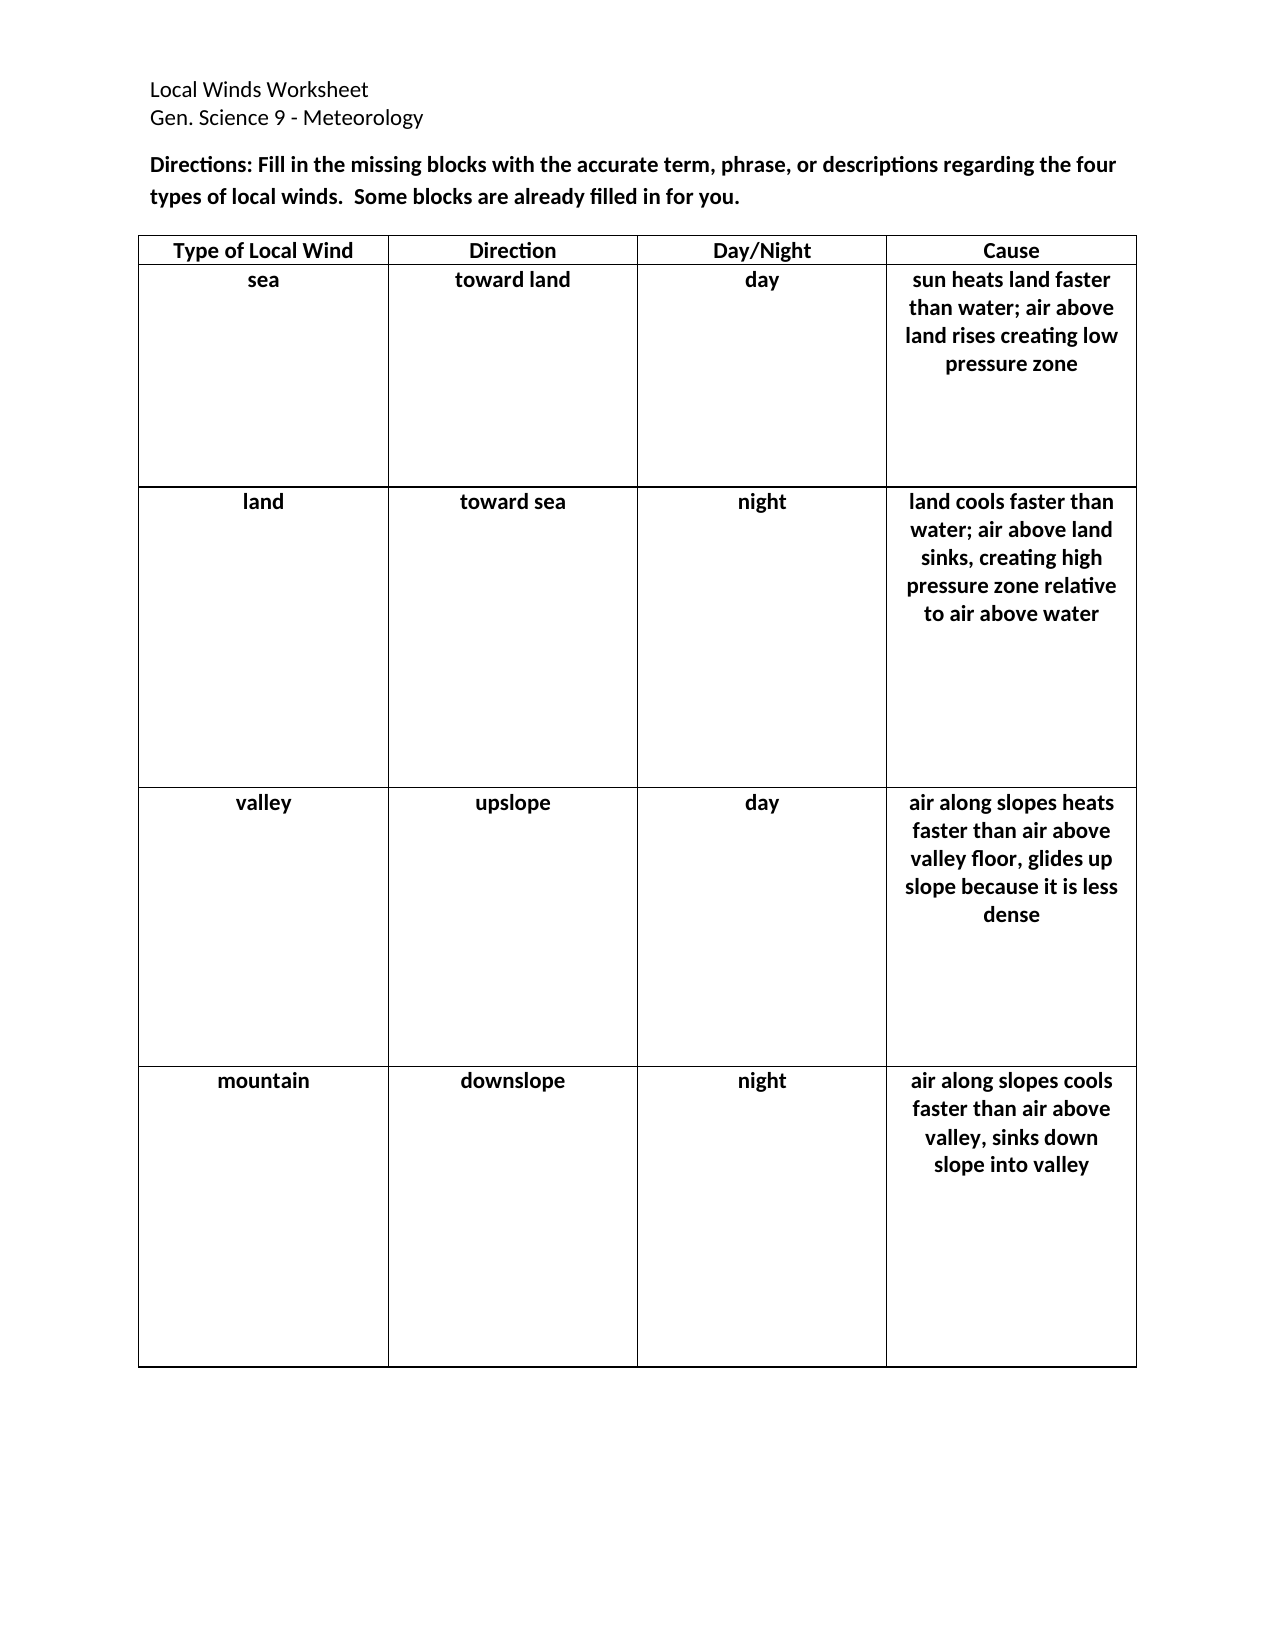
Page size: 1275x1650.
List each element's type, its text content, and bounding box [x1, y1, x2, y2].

table_cell downslope [389, 1067, 637, 1366]
table_header Day/Night [638, 236, 886, 264]
table_cell valley [139, 788, 388, 1066]
table_cell night [638, 488, 886, 787]
table_cell day [638, 265, 886, 486]
table_cell air along slopes heats faster than air above valley floor, glides up slope because it is less dense [887, 788, 1136, 1066]
table_cell sea [139, 265, 388, 486]
table_header Direction [389, 236, 637, 264]
table_cell toward sea [389, 488, 637, 787]
table_cell upslope [389, 788, 637, 1066]
table_header Type of Local Wind [139, 236, 388, 264]
table_cell night [638, 1067, 886, 1366]
table_cell land [139, 488, 388, 787]
table_cell mountain [139, 1067, 388, 1366]
table_cell sun heats land faster than water; air above land rises creating low pressure zone [887, 265, 1136, 486]
table_cell land cools faster than water; air above land sinks, creating high pressure zone relative to air above water [887, 488, 1136, 787]
table_header Cause [887, 236, 1136, 264]
table_cell day [638, 788, 886, 1066]
text Directions: Fill in the missing blocks with the accurate term, phrase, or descriptions regarding the four types of local winds. Some blocks are already filled in for you. [150, 150, 1125, 210]
table_cell air along slopes cools faster than air above valley, sinks down slope into valley [887, 1067, 1136, 1366]
table_cell toward land [389, 265, 637, 486]
